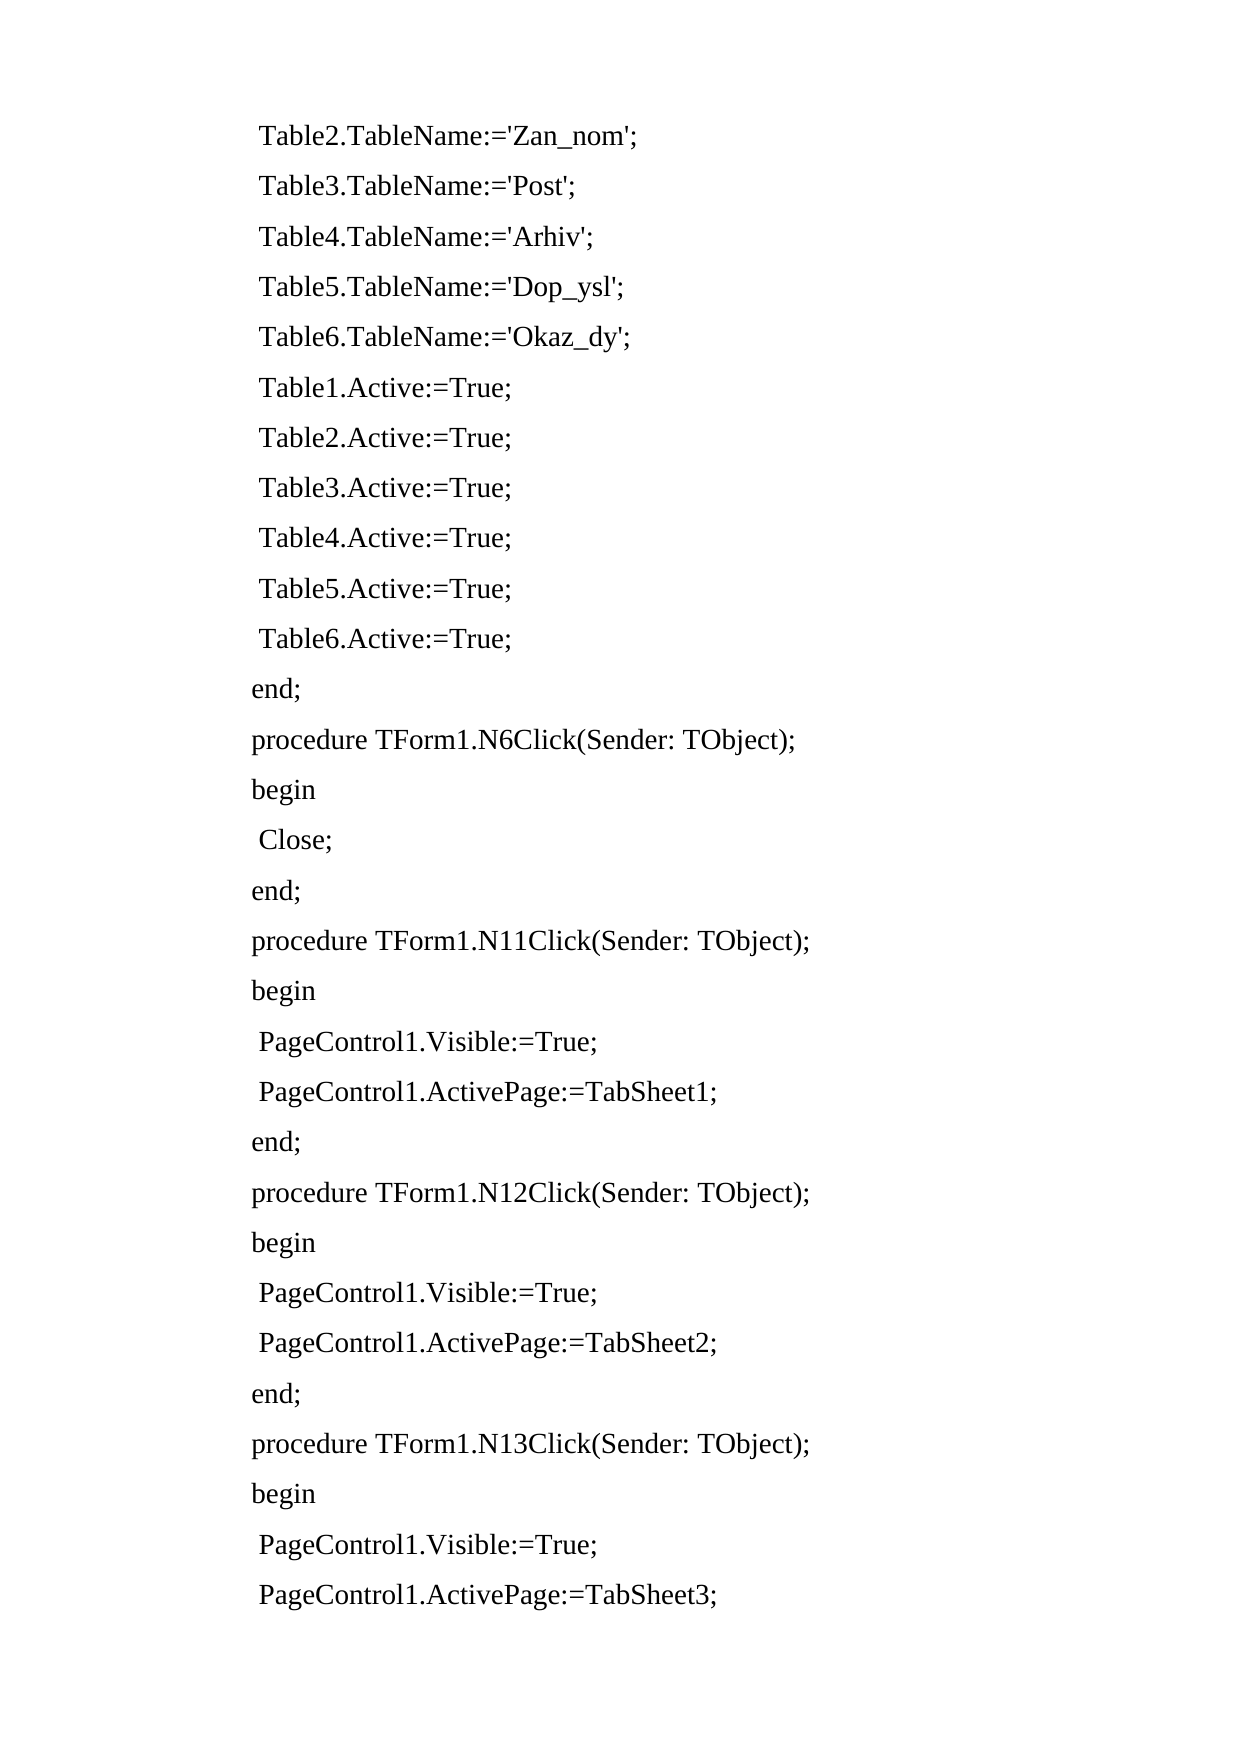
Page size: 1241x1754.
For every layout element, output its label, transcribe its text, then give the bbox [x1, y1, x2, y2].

text begin [177, 772, 1152, 806]
text Table3.TableName:='Post'; [177, 168, 1152, 202]
text PageControl1.Visible:=True; [177, 1275, 1152, 1309]
text procedure TForm1.N11Click(Sender: TObject); [177, 923, 1152, 957]
text PageControl1.ActivePage:=TabSheet2; [177, 1326, 1152, 1359]
text procedure TForm1.N13Click(Sender: TObject); [177, 1426, 1152, 1460]
text PageControl1.Visible:=True; [177, 1527, 1152, 1560]
text Table6.Active:=True; [177, 621, 1152, 655]
text procedure TForm1.N6Click(Sender: TObject); [177, 722, 1152, 755]
text procedure TForm1.N12Click(Sender: TObject); [177, 1175, 1152, 1208]
text PageControl1.Visible:=True; [177, 1024, 1152, 1057]
text begin [177, 1477, 1152, 1510]
text end; [177, 1376, 1152, 1409]
text Close; [177, 822, 1152, 856]
text PageControl1.ActivePage:=TabSheet1; [177, 1074, 1152, 1108]
text Table6.TableName:='Okaz_dy'; [177, 319, 1152, 353]
text PageControl1.ActivePage:=TabSheet3; [177, 1577, 1152, 1611]
text end; [177, 672, 1152, 705]
text end; [177, 873, 1152, 906]
text Table1.Active:=True; [177, 370, 1152, 403]
text Table2.Active:=True; [177, 420, 1152, 453]
text begin [177, 973, 1152, 1007]
text Table5.TableName:='Dop_ysl'; [177, 269, 1152, 303]
text begin [177, 1225, 1152, 1258]
text Table2.TableName:='Zan_nom'; [177, 118, 1152, 152]
text Table4.TableName:='Arhiv'; [177, 219, 1152, 252]
text Table3.Active:=True; [177, 470, 1152, 504]
text Table5.Active:=True; [177, 571, 1152, 604]
text end; [177, 1124, 1152, 1158]
text Table4.Active:=True; [177, 521, 1152, 554]
